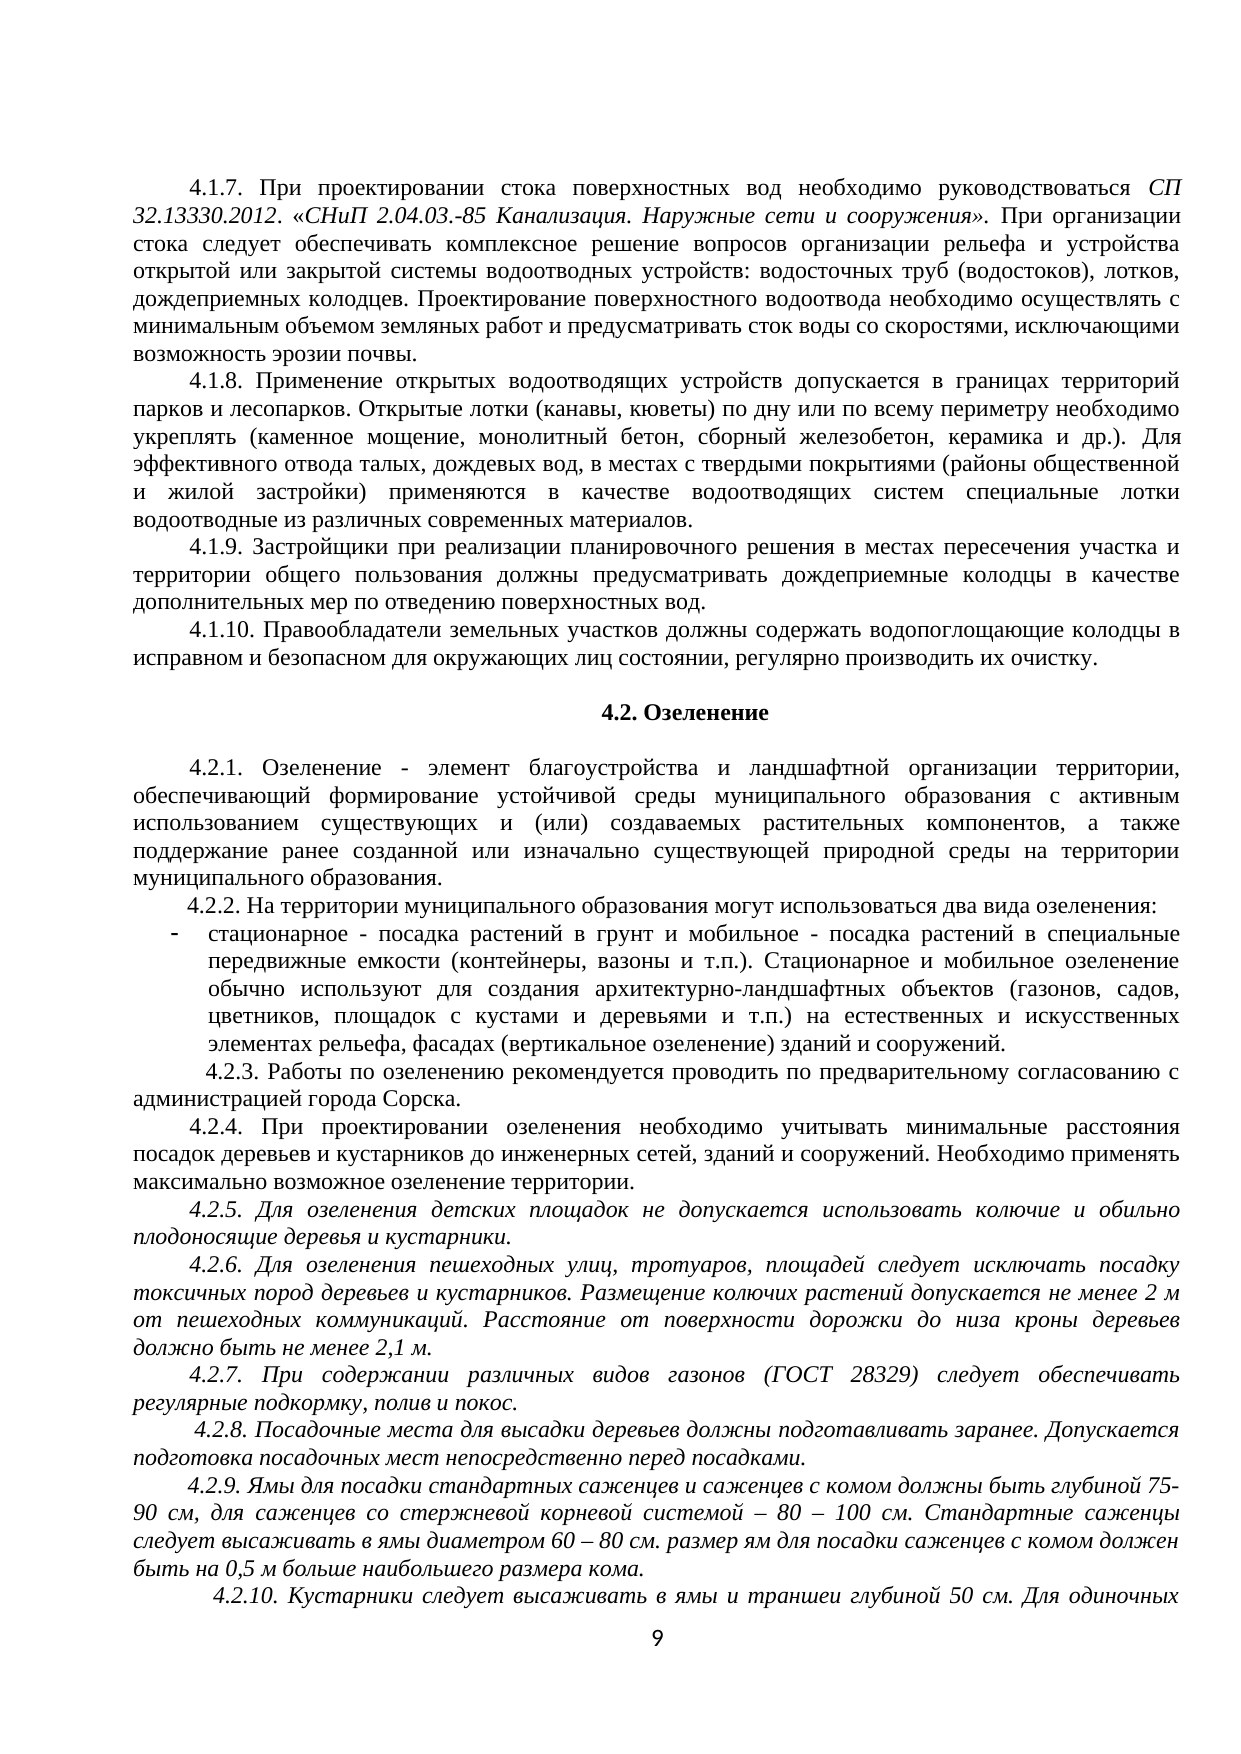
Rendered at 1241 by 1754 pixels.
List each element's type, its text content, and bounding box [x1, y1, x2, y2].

text 4.2.2. На территории муниципального образования могут использоваться два вида озеленения: [133, 891, 1181, 919]
text 4.2.3. Работы по озеленению рекомендуется проводить по предварительному согласованию с администрацией города Сорска. [133, 1057, 1181, 1112]
text 4.2.7. При содержании различных видов газонов (ГОСТ 28329) следует обеспечивать регулярные подкормку, полив и покос. [133, 1360, 1181, 1416]
text 4.2.5. Для озеленения детских площадок не допускается использовать колючие и обильно плодоносящие деревья и кустарники. [133, 1195, 1181, 1250]
text 4.1.10. Правообладатели земельных участков должны содержать водопоглощающие колодцы в исправном и безопасном для окружающих лиц состоянии, регулярно производить их очистку. [133, 615, 1181, 670]
text 4.1.7. При проектировании стока поверхностных вод необходимо руководствоваться СП 32.13330.2012. «СНиП 2.04.03.-85 Канализация. Наружные сети и сооружения». При организации стока следует обеспечивать комплексное решение вопросов организации рельефа и устройства открытой или закрытой системы водоотводных устройств: водосточных труб (водостоков), лотков, дождеприемных колодцев. Проектирование поверхностного водоотвода необходимо осуществлять с минимальным объемом земляных работ и предусматривать сток воды со скоростями, исключающими возможность эрозии почвы. [133, 173, 1181, 367]
text 4.2.1. Озеленение - элемент благоустройства и ландшафтной организации территории, обеспечивающий формирование устойчивой среды муниципального образования с активным использованием существующих и (или) создаваемых растительных компонентов, а также поддержание ранее созданной или изначально существующей природной среды на территории муниципального образования. [133, 753, 1181, 891]
text 4.2.6. Для озеленения пешеходных улиц, тротуаров, площадей следует исключать посадку токсичных пород деревьев и кустарников. Размещение колючих растений допускается не менее 2 м от пешеходных коммуникаций. Расстояние от поверхности дорожки до низа кроны деревьев должно быть не менее 2,1 м. [133, 1250, 1181, 1360]
text 4.1.8. Применение открытых водоотводящих устройств допускается в границах территорий парков и лесопарков. Открытые лотки (канавы, кюветы) по дну или по всему периметру необходимо укреплять (каменное мощение, монолитный бетон, сборный железобетон, керамика и др.). Для эффективного отвода талых, дождевых вод, в местах с твердыми покрытиями (районы общественной и жилой застройки) применяются в качестве водоотводящих систем специальные лотки водоотводные из различных современных материалов. [133, 367, 1181, 449]
text 4.1.9. Застройщики при реализации планировочного решения в местах пересечения участка и территории общего пользования должны предусматривать дождеприемные колодцы в качестве дополнительных мер по отведению поверхностных вод. [133, 532, 1181, 615]
text 4.2.4. При проектировании озеленения необходимо учитывать минимальные расстояния посадок деревьев и кустарников до инженерных сетей, зданий и сооружений. Необходимо применять максимально возможное озеленение территории. [133, 1112, 1181, 1195]
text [133, 1581, 1181, 1609]
list стационарное - посадка растений в грунт и мобильное - посадка растений в специальные передвижные емкости (контейнеры, вазоны и т.п.). Стационарное и мобильное озеленение обычно используют для создания архитектурно-ландшафтных объектов (газонов, садов, цветников, площадок с кустами и деревьями и т.п.) на естественных и искусственных элементах рельефа, фасадах (вертикальное озеленение) зданий и сооружений. [170, 919, 1181, 1057]
text 4.2.9. Ямы для посадки стандартных саженцев и саженцев с комом должны быть глубиной 75-90 см, для саженцев со стержневой корневой системой – 80 – 100 см. Стандартные саженцы следует высаживать в ямы диаметром 60 – 80 см. размер ям для посадки саженцев с комом должен быть на 0,5 м больше наибольшего размера кома. [133, 1471, 1181, 1581]
text 4.2. Озеленение [133, 698, 1181, 725]
text 4.2.8. Посадочные места для высадки деревьев должны подготавливать заранее. Допускается подготовка посадочных мест непосредственно перед посадками. [133, 1416, 1181, 1471]
